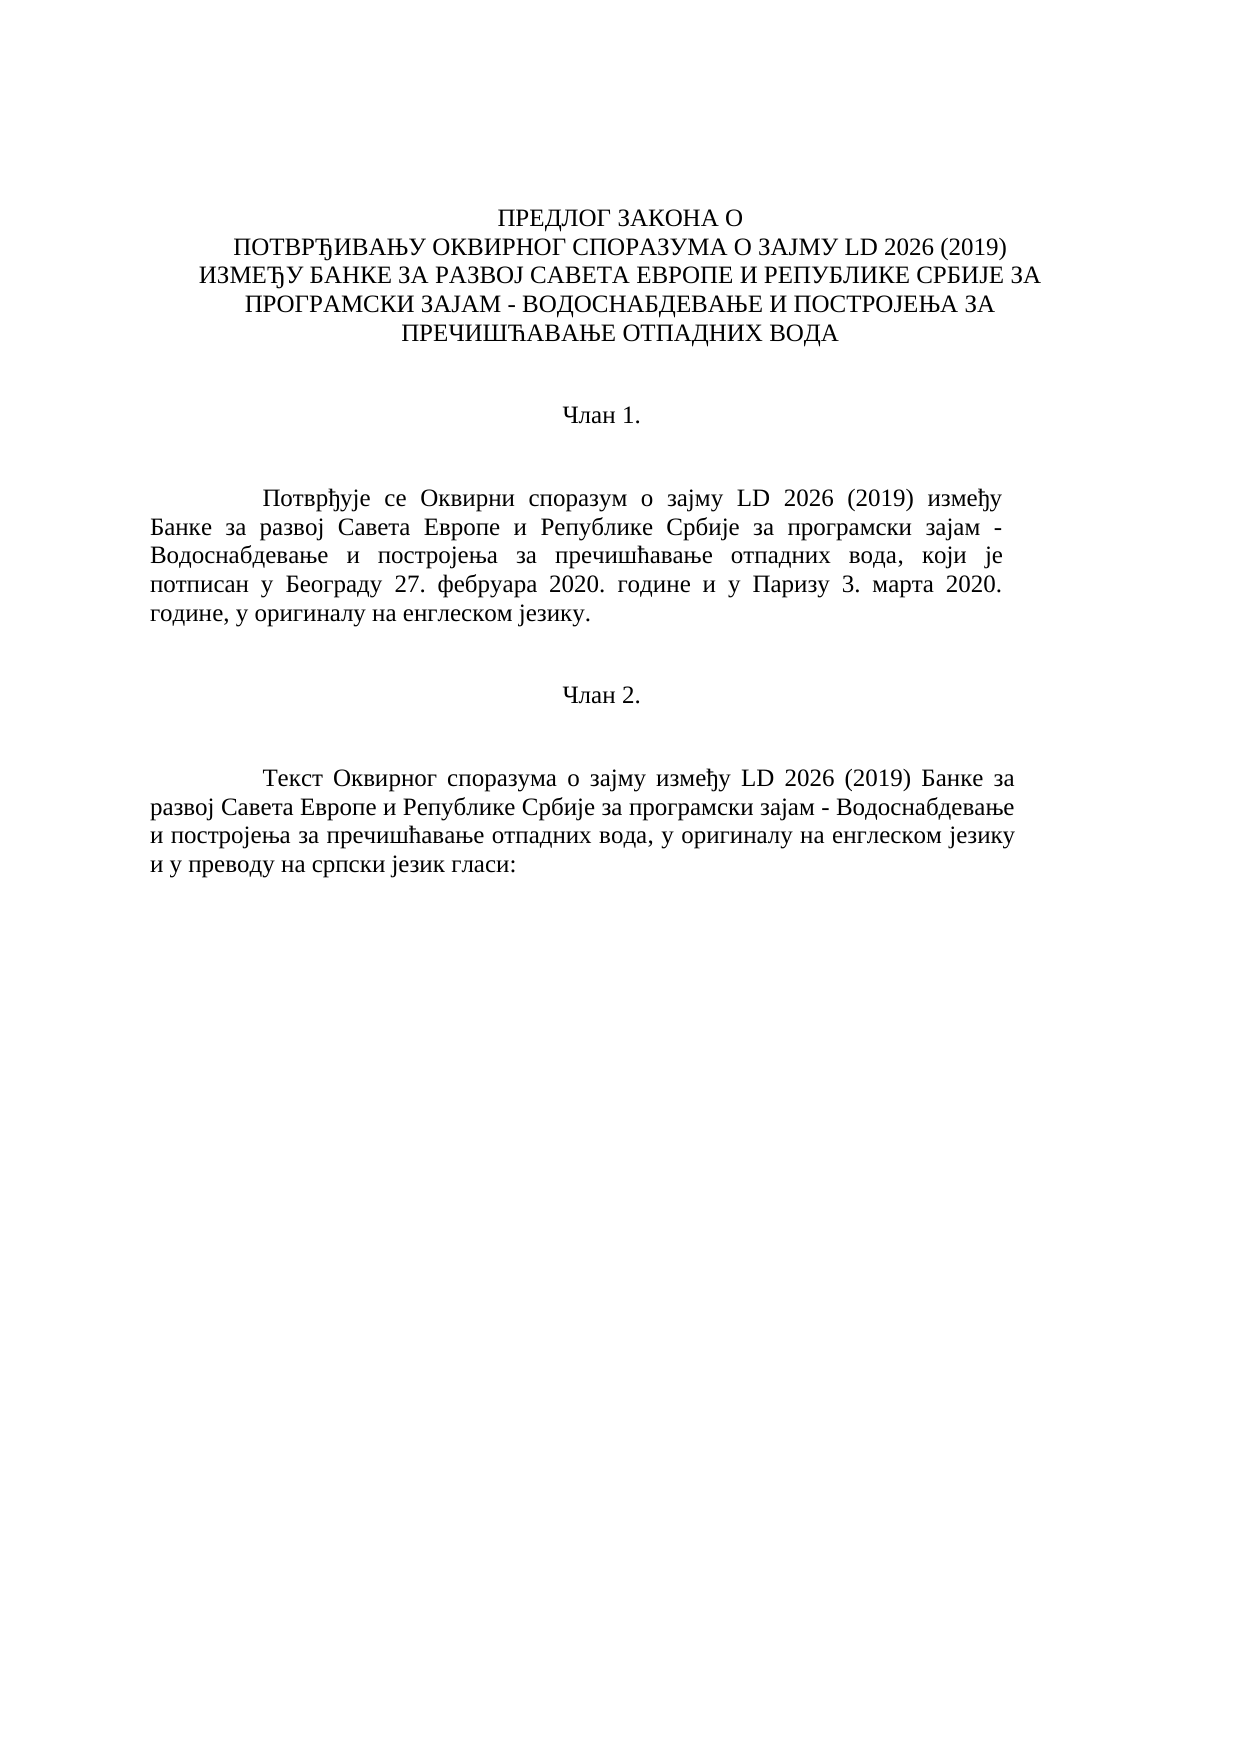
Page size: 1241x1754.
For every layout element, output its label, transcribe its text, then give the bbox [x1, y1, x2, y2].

text Члан 1. [150, 401, 1053, 429]
text Текст Oквирног споразума о зајму између LD 2026 (2019) Банке за развој Савета Европе и Републике Србије за програмски зајам - Водоснабдевање и постројења за пречишћавање отпадних вода, у оригиналу на енглеском језику и у преводу на српски језик гласи: [150, 763, 1015, 878]
text ПРЕДЛОГ ЗАКОНА О [187, 203, 1053, 232]
text Члан 2. [150, 681, 1053, 709]
text Потврђује се Oквирни споразум о зајму LD 2026 (2019) између Банке за развој Савета Европе и Републике Србије за програмски зајам - Водоснабдевање и постројења за пречишћавање отпадних вода, који је потписан у Београду 27. фебруара 2020. године и у Паризу 3. марта 2020. године, у оригиналу на енглеском језику. [150, 483, 1003, 627]
text ПОТВРЂИВАЊУ ОКВИРНОГ СПОРАЗУМА О ЗАЈМУ LD 2026 (2019) ИЗМЕЂУ БАНКЕ ЗА РАЗВОЈ САВЕТА ЕВРОПЕ И РЕПУБЛИКЕ СРБИЈЕ ЗА ПРОГРАМСКИ ЗАЈАМ - ВОДОСНАБДЕВАЊЕ И ПОСТРОЈЕЊА ЗА ПРЕЧИШЋАВАЊЕ ОТПАДНИХ ВОДА [187, 232, 1053, 347]
